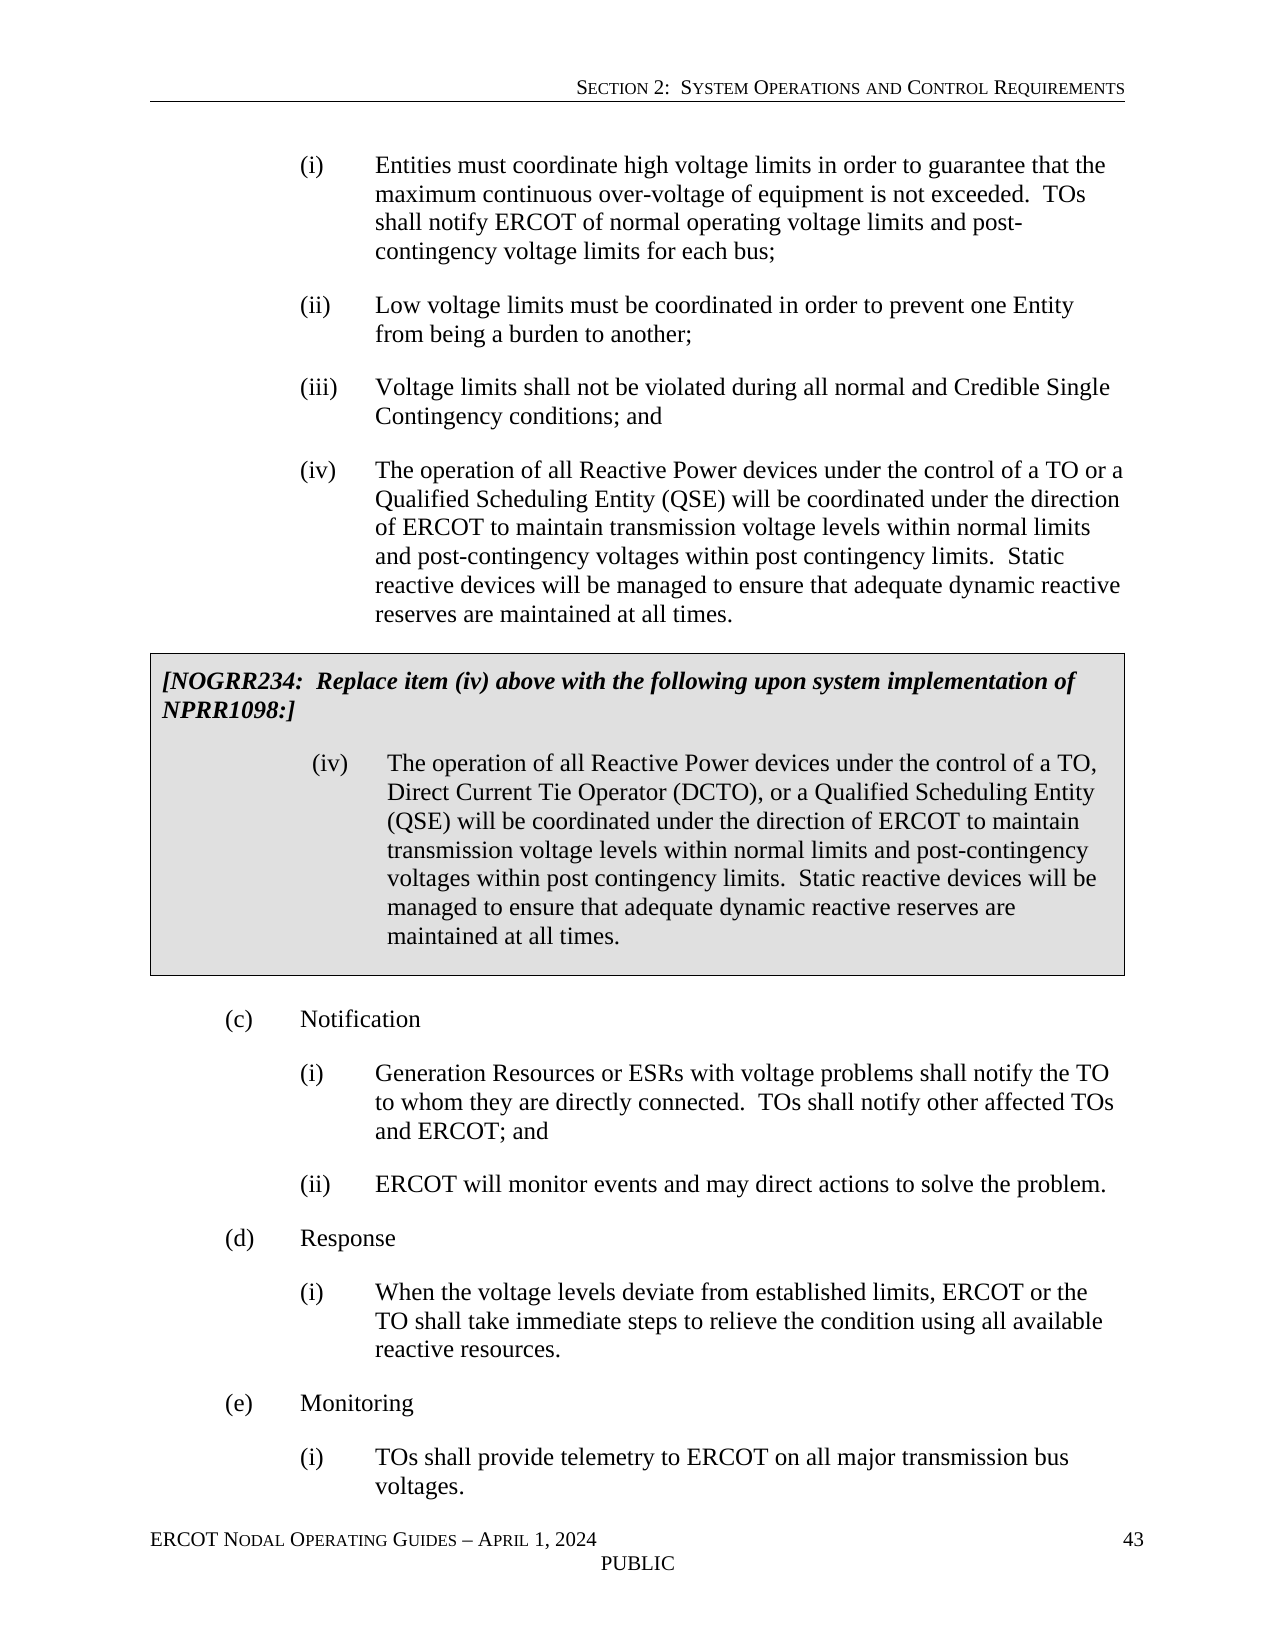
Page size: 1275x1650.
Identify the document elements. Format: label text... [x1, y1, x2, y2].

list (i) When the voltage levels deviate from established limits, ERCOT or the TO shall take immediate steps to relieve the condition using all available reactive resources. [300, 1277, 1125, 1363]
list (ii) Low voltage limits must be coordinated in order to prevent one Entity from being a burden to another; [300, 290, 1125, 347]
text (e) Monitoring [225, 1388, 1125, 1417]
list (iv) The operation of all Reactive Power devices under the control of a TO or a Qualified Scheduling Entity (QSE) will be coordinated under the direction of ERCOT to maintain transmission voltage levels within normal limits and post-contingency voltages within post contingency limits. Static reactive devices will be managed to ensure that adequate dynamic reactive reserves are maintained at all times. [300, 455, 1125, 627]
list (ii) ERCOT will monitor events and may direct actions to solve the problem. [300, 1169, 1125, 1198]
table_header [NOGRR234: Replace item (iv) above with the following upon system implementation of NPRR1098:] (iv) The operation of all Reactive Power devices under the control of a TO, Direct Current Tie Operator (DCTO), or a Qualified Scheduling Entity (QSE) will be coordinated under the direction of ERCOT to maintain transmission voltage levels within normal limits and post-contingency voltages within post contingency limits. Static reactive devices will be managed to ensure that adequate dynamic reactive reserves are maintained at all times. [151, 654, 1124, 975]
list (c) Notification [225, 1004, 1125, 1033]
list (i) Entities must coordinate high voltage limits in order to guarantee that the maximum continuous over-voltage of equipment is not exceeded. TOs shall notify ERCOT of normal operating voltage limits and post-contingency voltage limits for each bus; [300, 150, 1125, 265]
list (iii) Voltage limits shall not be violated during all normal and Credible Single Contingency conditions; and [300, 372, 1125, 430]
list (i) TOs shall provide telemetry to ERCOT on all major transmission bus voltages. [300, 1442, 1125, 1499]
text (d) Response [225, 1223, 1125, 1252]
list (i) Generation Resources or ESRs with voltage problems shall notify the TO to whom they are directly connected. TOs shall notify other affected TOs and ERCOT; and [300, 1058, 1125, 1144]
